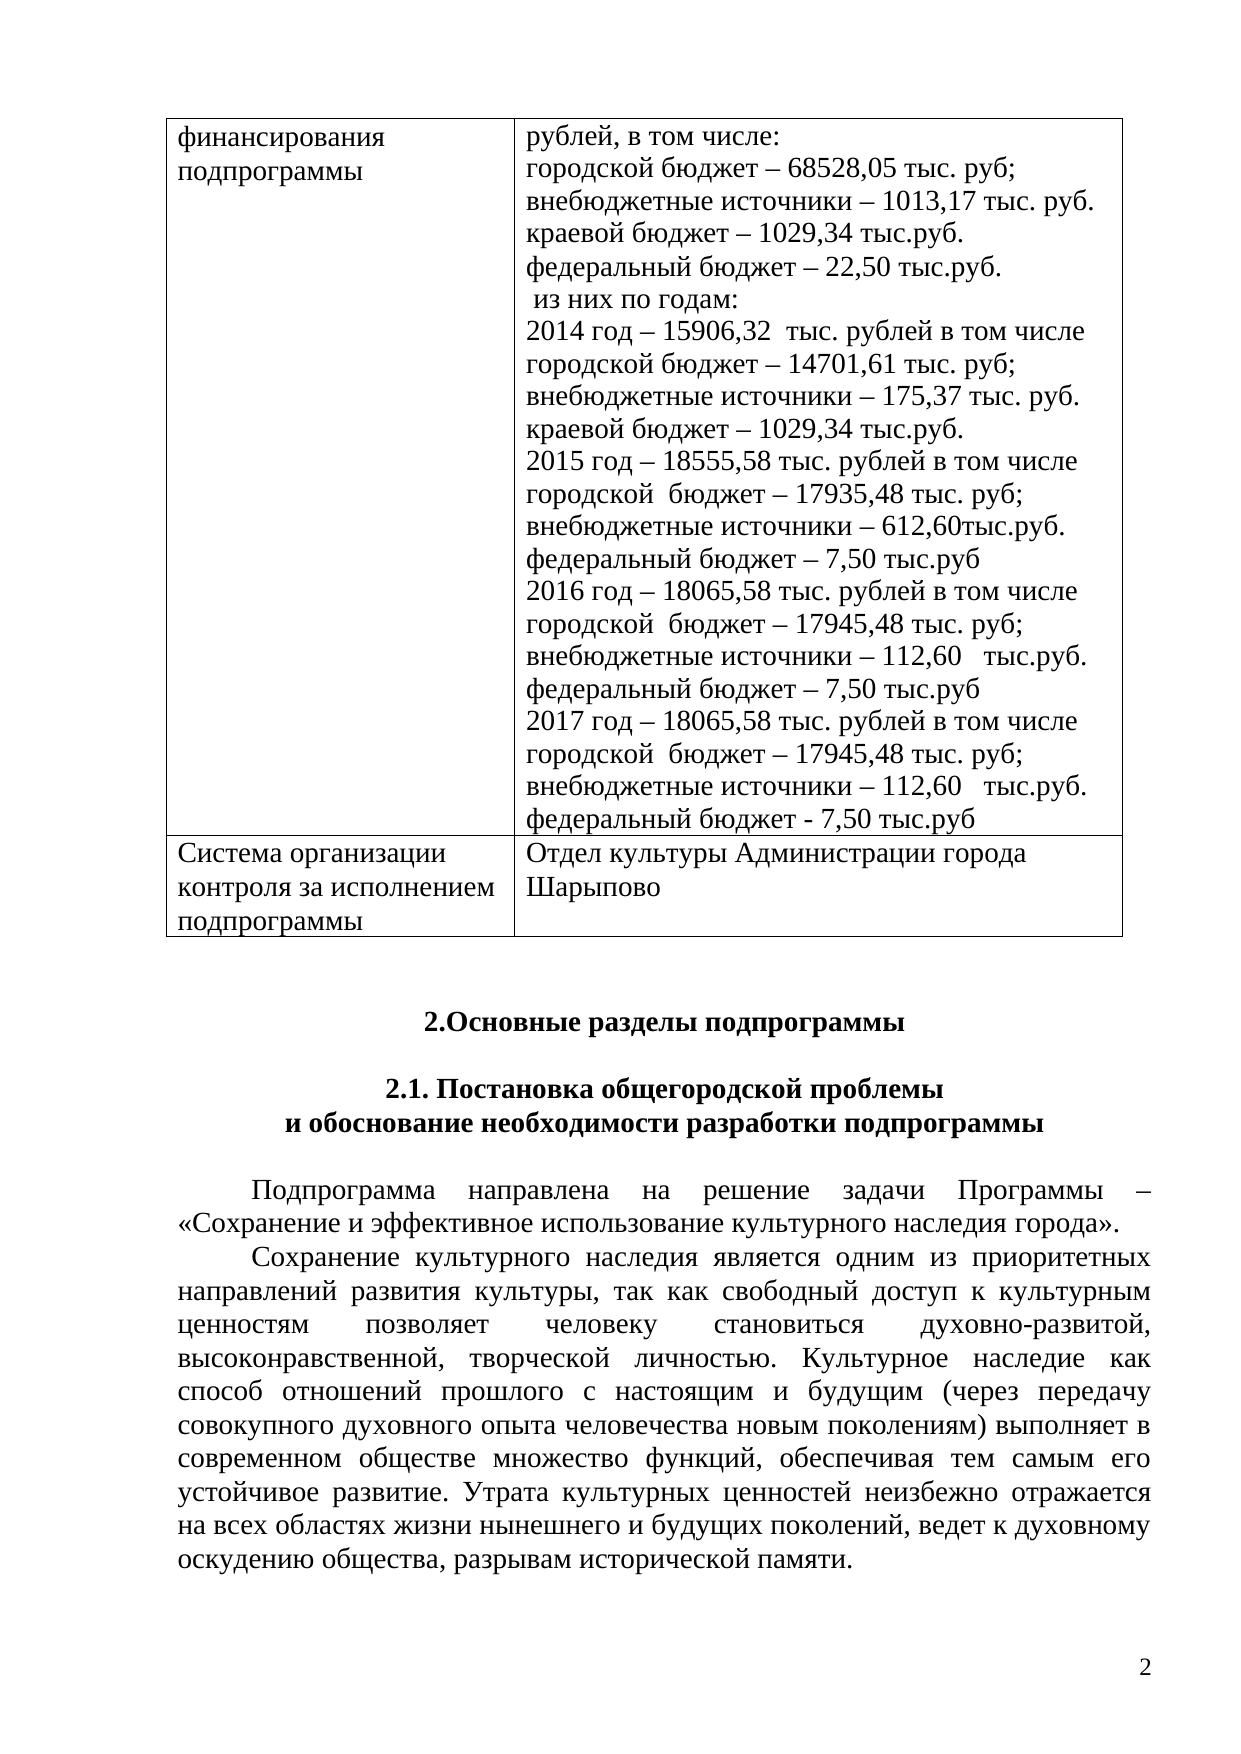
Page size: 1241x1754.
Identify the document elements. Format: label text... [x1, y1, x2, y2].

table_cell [167, 119, 514, 834]
text Сохранение культурного наследия является одним из приоритетных направлений развития культуры, так как свободный доступ к культурным ценностям позволяет человеку становиться духовно-развитой, высоконравственной, творческой личностью. Культурное наследие как способ отношений прошлого с настоящим и будущим (через передачу совокупного духовного опыта человечества новым поколениям) выполняет в современном обществе множество функций, обеспечивая тем самым его устойчивое развитие. Утрата культурных ценностей неизбежно отражается на всех областях жизни нынешнего и будущих поколений, ведет к духовному оскудению общества, разрывам исторической памяти. [177, 1239, 1152, 1574]
text Подпрограмма направлена на решение задачи Программы – «Сохранение и эффективное использование культурного наследия города». [177, 1172, 1152, 1239]
table_cell Отдел культуры Администрации города Шарыпово [515, 836, 1122, 936]
text 2.Основные разделы подпрограммы [177, 1004, 1152, 1038]
table_cell Система организации контроля за исполнением подпрограммы [167, 836, 514, 936]
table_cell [515, 119, 1122, 834]
text 2.1. Постановка общегородской проблемы [177, 1071, 1152, 1105]
text и обоснование необходимости разработки подпрограммы [177, 1105, 1152, 1138]
